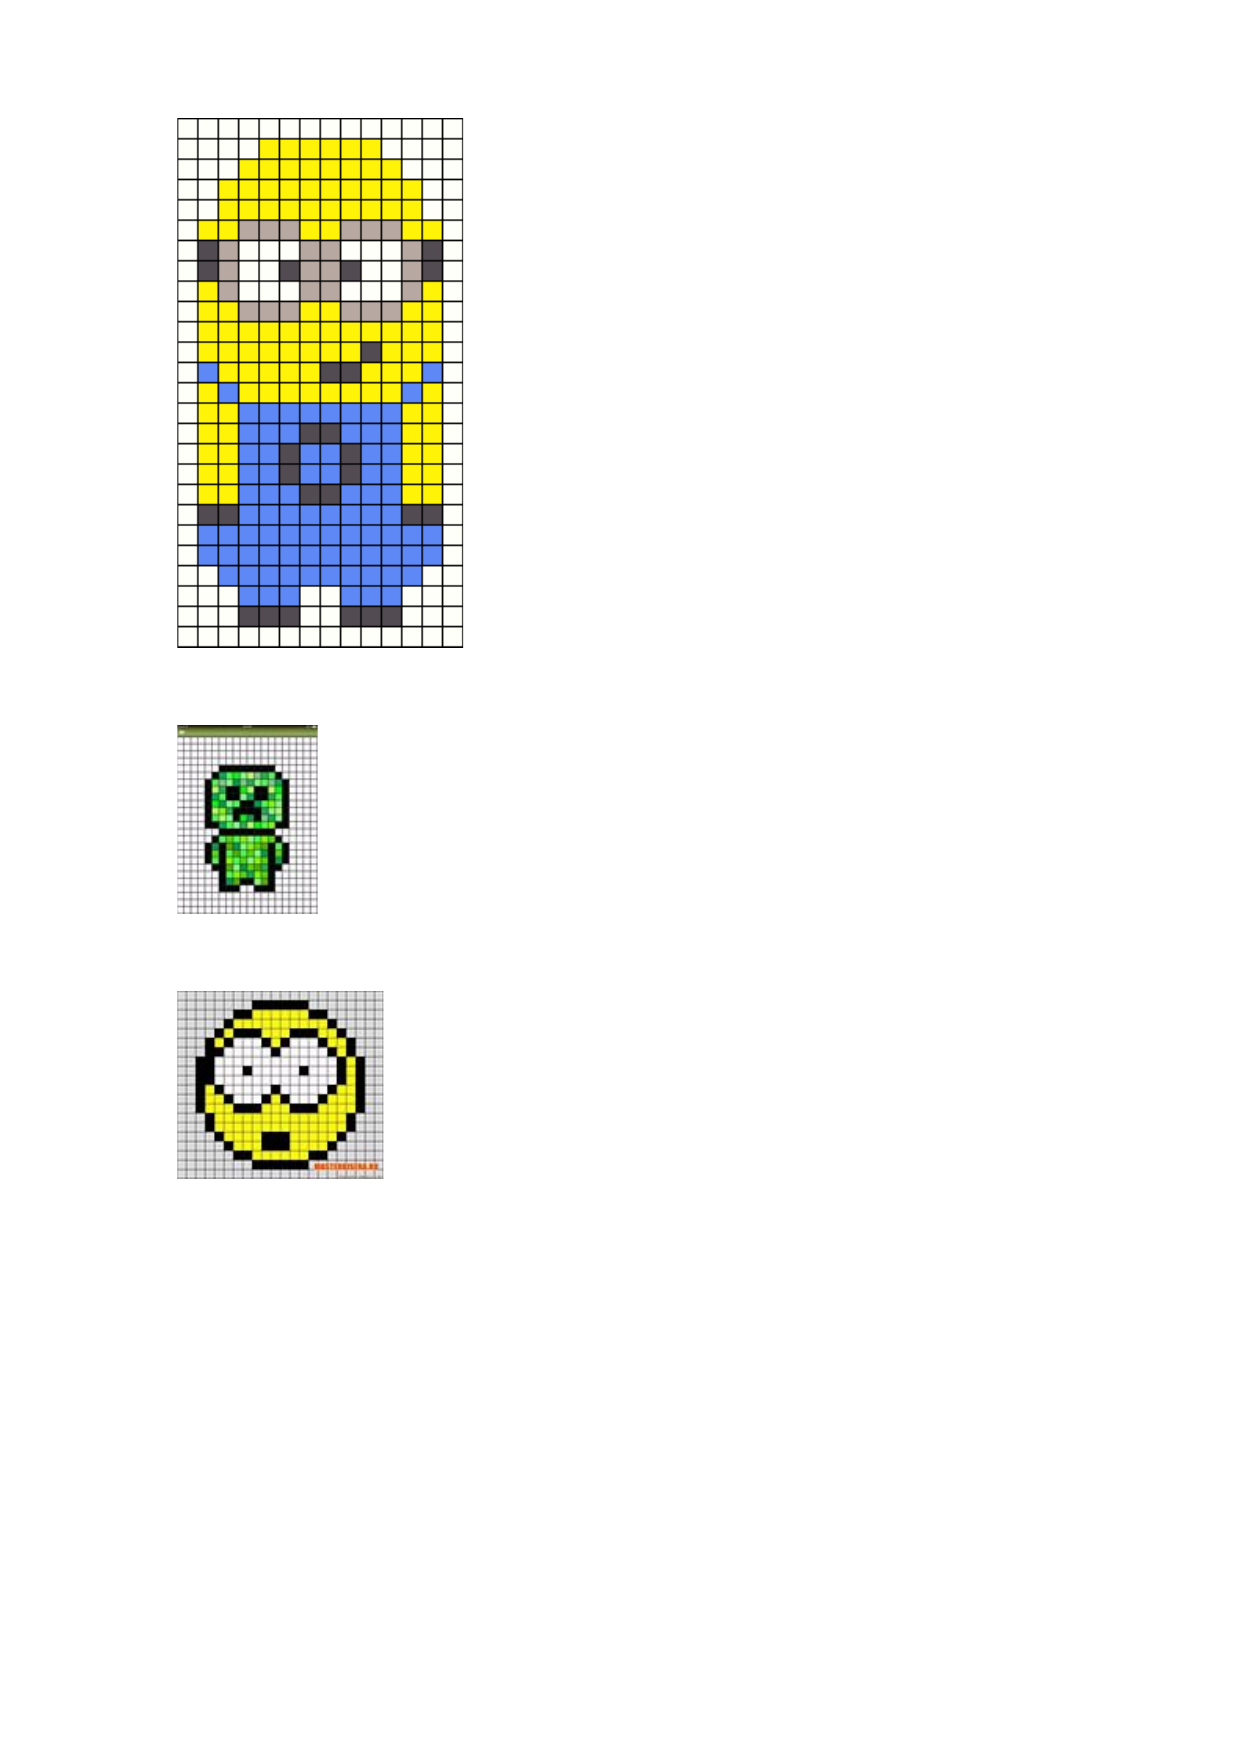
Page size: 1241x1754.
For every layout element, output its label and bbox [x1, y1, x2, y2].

picture [177, 725, 318, 914]
picture [177, 991, 384, 1179]
picture [177, 118, 464, 648]
